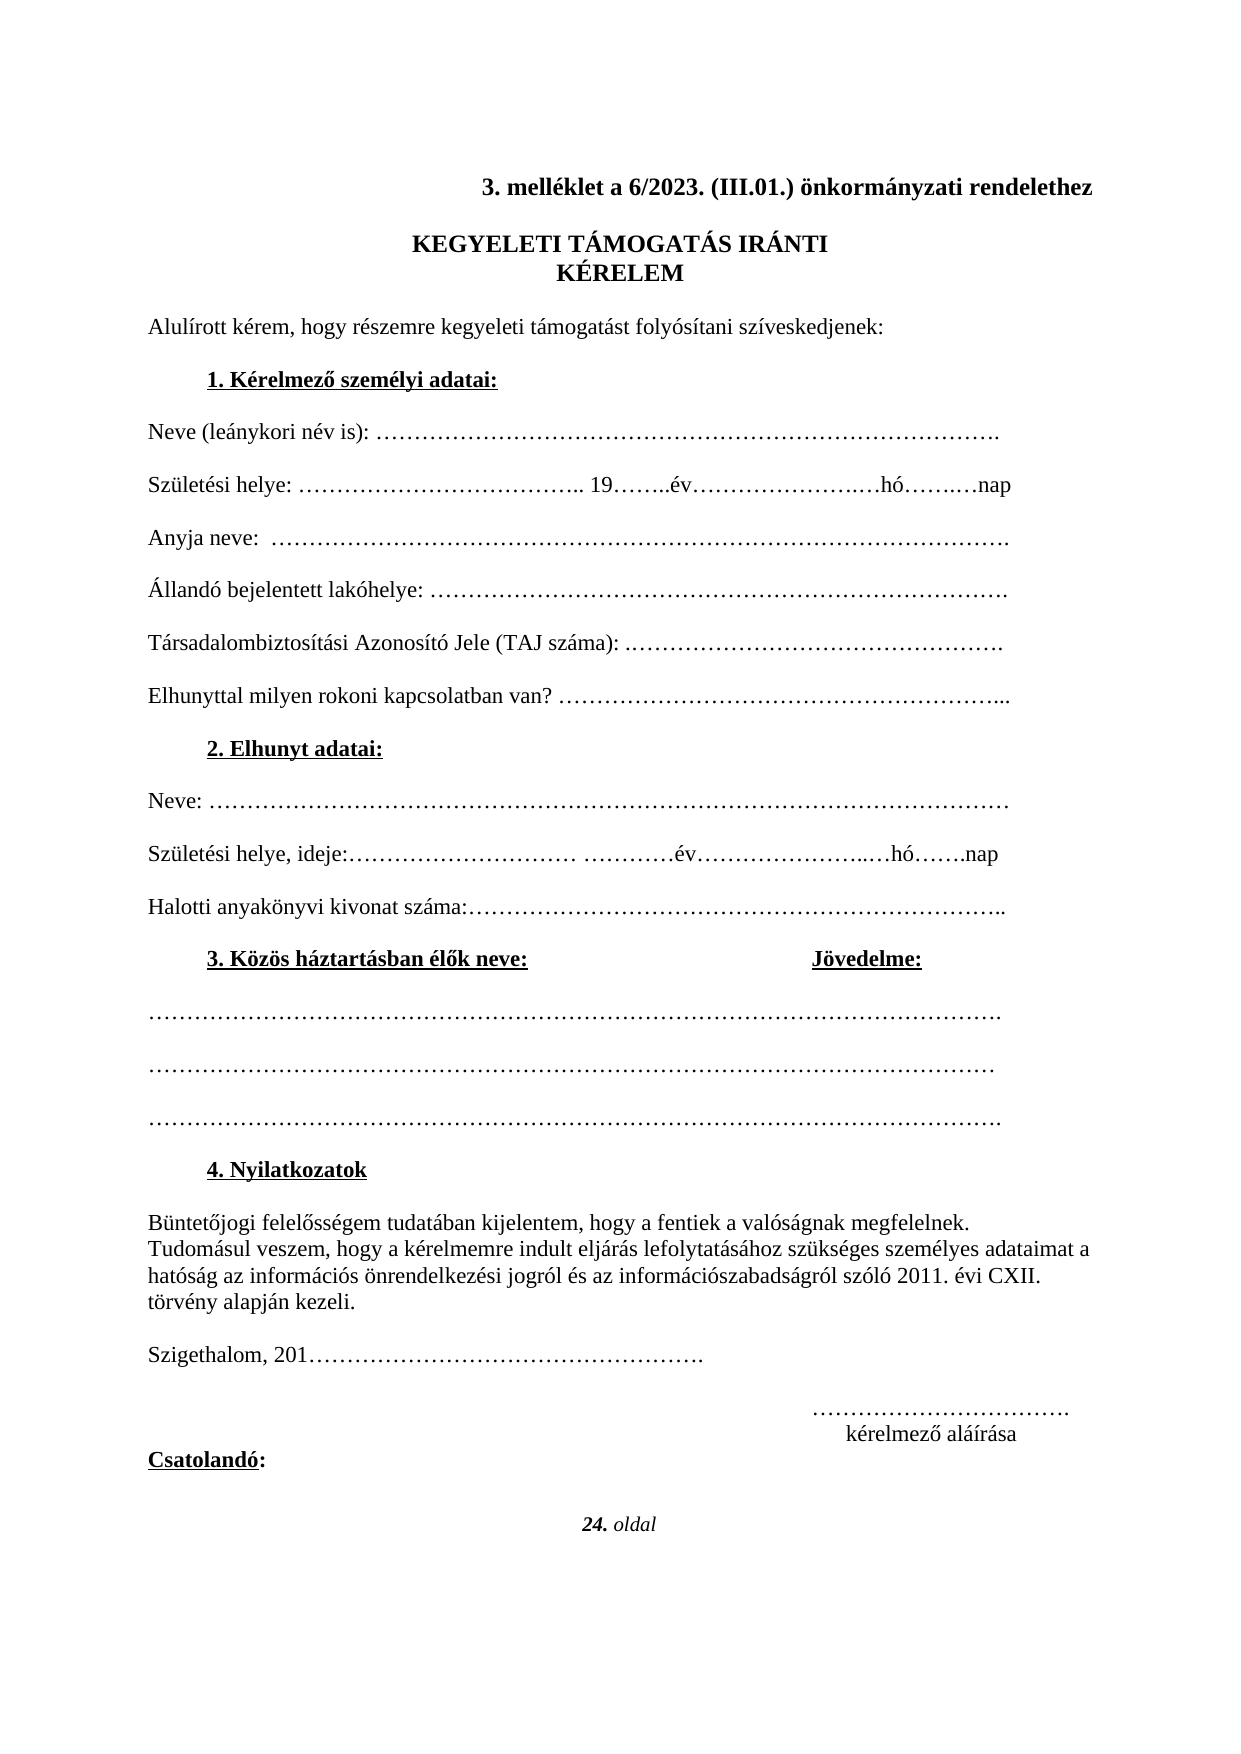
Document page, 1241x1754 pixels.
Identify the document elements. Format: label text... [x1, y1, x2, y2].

text 1. Kérelmező személyi adatai: [148, 366, 1093, 392]
text Társadalombiztosítási Azonosító Jele (TAJ száma): .…………………………………………. [148, 629, 1093, 656]
text Büntetőjogi felelősségem tudatában kijelentem, hogy a fentiek a valóságnak megfelelnek. [148, 1209, 1093, 1235]
text KEGYELETI TÁMOGATÁS IRÁNTI [148, 229, 1093, 258]
text …………………………………………………………………………………………………. [148, 1104, 1093, 1130]
text Csatolandó: [148, 1446, 1093, 1473]
text Születési helye, ideje:………………………… …………év…………………..…hó…….nap [148, 840, 1093, 866]
text 4. Nyilatkozatok [148, 1156, 1093, 1183]
text ………………………………………………………………………………………………… [148, 1051, 1093, 1077]
text kérelmező aláírása [148, 1420, 1093, 1446]
text Neve: …………………………………………………………………………………………… [148, 787, 1093, 814]
text KÉRELEM [148, 258, 1093, 287]
text Neve (leánykori név is): ………………………………………………………………………. [148, 418, 1093, 445]
text Anyja neve: ……………………………………………………………………………………. [148, 524, 1093, 550]
text 3. melléklet a 6/2023. (III.01.) önkormányzati rendelethez [148, 172, 1093, 200]
text Tudomásul veszem, hogy a kérelmemre indult eljárás lefolytatásához szükséges személyes adataimat a hatóság az információs önrendelkezési jogról és az információszabadságról szóló 2011. évi CXII. törvény alapján kezeli. [148, 1235, 1093, 1314]
text Szigethalom, 201……………………………………………. [148, 1341, 1093, 1367]
text ……………………………. [148, 1393, 1093, 1420]
text Elhunyttal milyen rokoni kapcsolatban van? …………………………………………………... [148, 682, 1093, 708]
text 2. Elhunyt adatai: [148, 735, 1093, 761]
text …………………………………………………………………………………………………. [148, 998, 1093, 1024]
text Alulírott kérem, hogy részemre kegyeleti támogatást folyósítani szíveskedjenek: [148, 313, 1093, 339]
text Halotti anyakönyvi kivonat száma:…………………………………………………………….. [148, 893, 1093, 919]
text Állandó bejelentett lakóhelye: …………………………………………………………………. [148, 577, 1093, 603]
text 3. Közös háztartásban élők neve: Jövedelme: [148, 946, 1093, 972]
text Születési helye: ……………………………….. 19……..év………………….…hó…….…nap [148, 471, 1093, 497]
